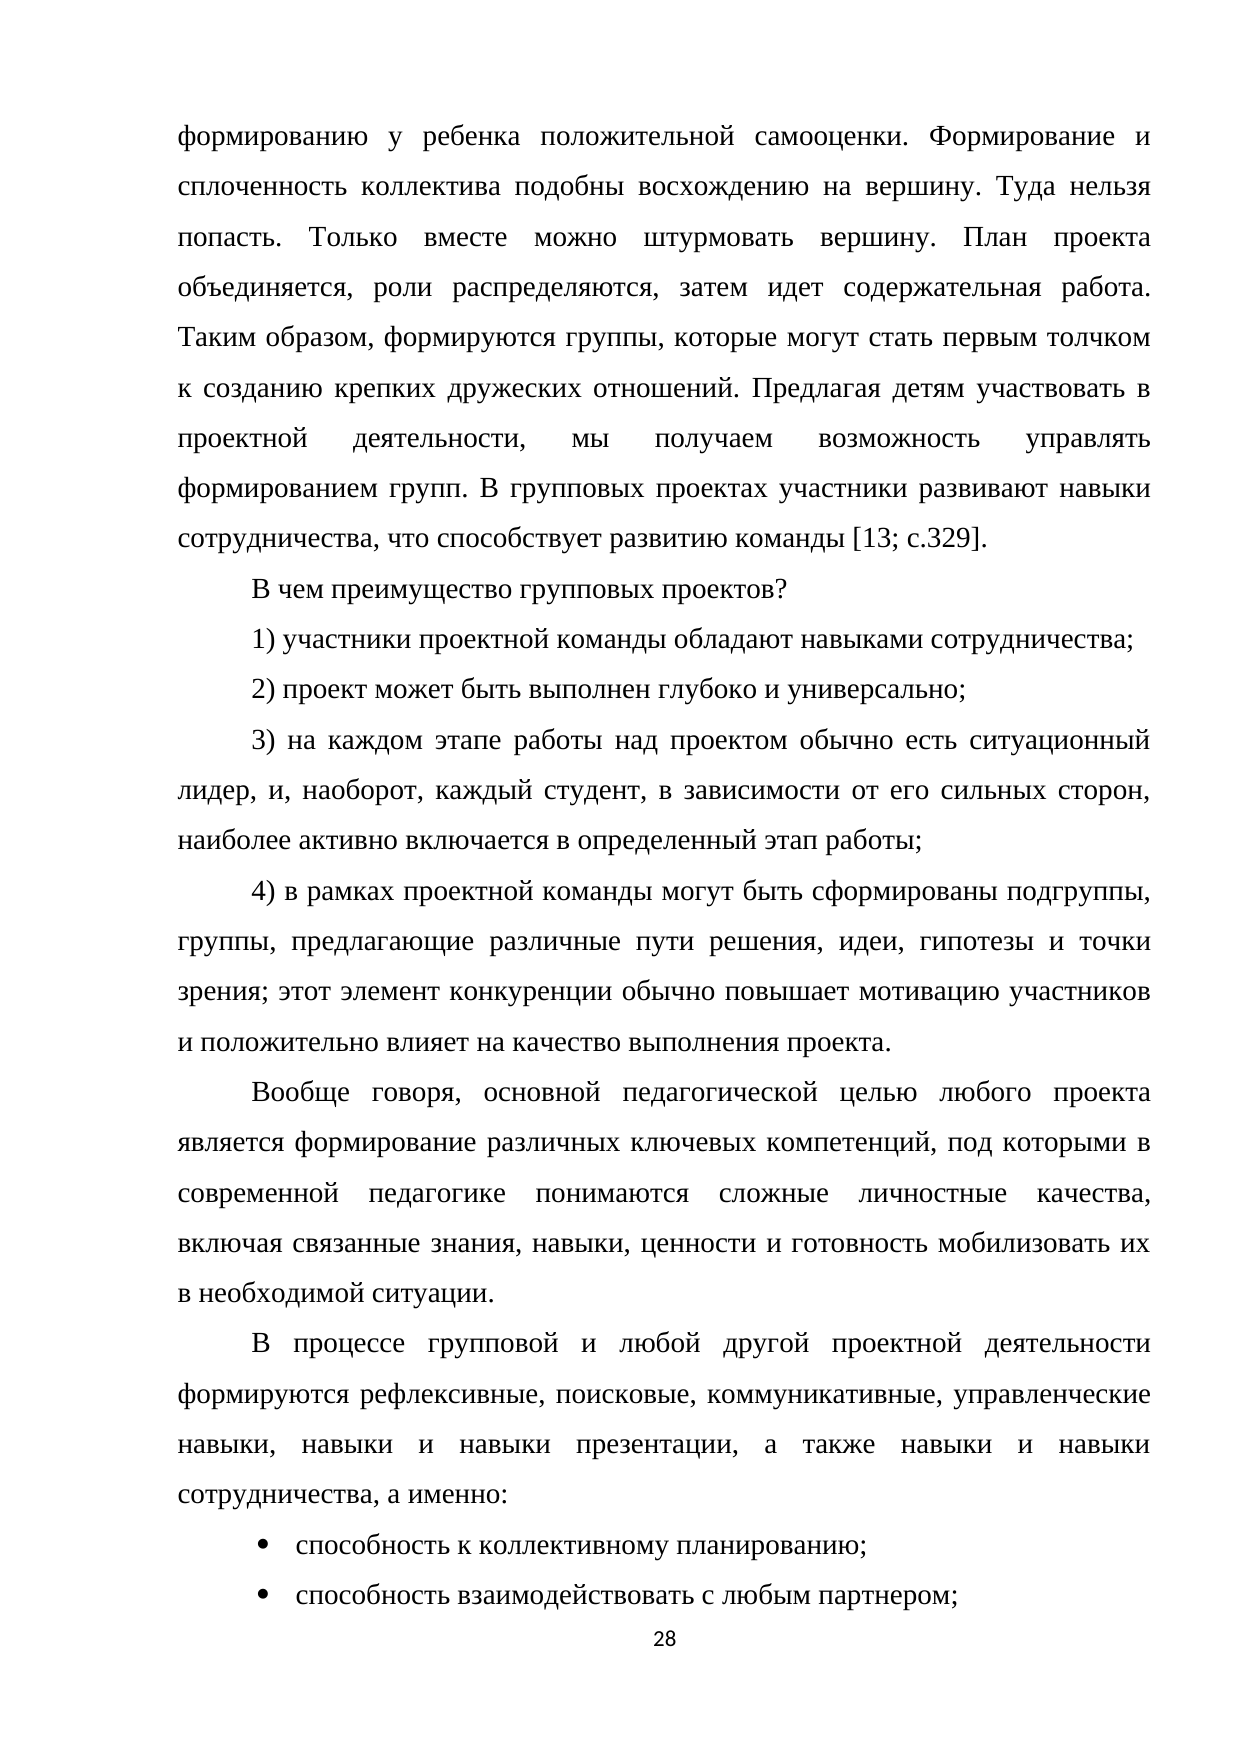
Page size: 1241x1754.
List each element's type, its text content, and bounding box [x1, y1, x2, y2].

text 1) участники проектной команды обладают навыками сотрудничества; [177, 621, 1152, 655]
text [177, 118, 1152, 554]
text В процессе групповой и любой другой проектной деятельности формируются рефлексивные, поисковые, коммуникативные, управленческие навыки, навыки и навыки презентации, а также навыки и навыки сотрудничества, а именно: [177, 1326, 1152, 1510]
text 4) в рамках проектной команды могут быть сформированы подгруппы, группы, предлагающие различные пути решения, идеи, гипотезы и точки зрения; этот элемент конкуренции обычно повышает мотивацию участников и положительно влияет на качество выполнения проекта. [177, 873, 1152, 1057]
text В чем преимущество групповых проектов? [177, 571, 1152, 604]
text 3) на каждом этапе работы над проектом обычно есть ситуационный лидер, и, наоборот, каждый студент, в зависимости от его сильных сторон, наиболее активно включается в определенный этап работы; [177, 722, 1152, 856]
text 2) проект может быть выполнен глубоко и универсально; [177, 672, 1152, 705]
list способность к коллективному планированию; [258, 1527, 1152, 1561]
list способность взаимодействовать с любым партнером; [258, 1577, 1152, 1611]
text Вообще говоря, основной педагогической целью любого проекта является формирование различных ключевых компетенций, под которыми в современной педагогике понимаются сложные личностные качества, включая связанные знания, навыки, ценности и готовность мобилизовать их в необходимой ситуации. [177, 1074, 1152, 1309]
